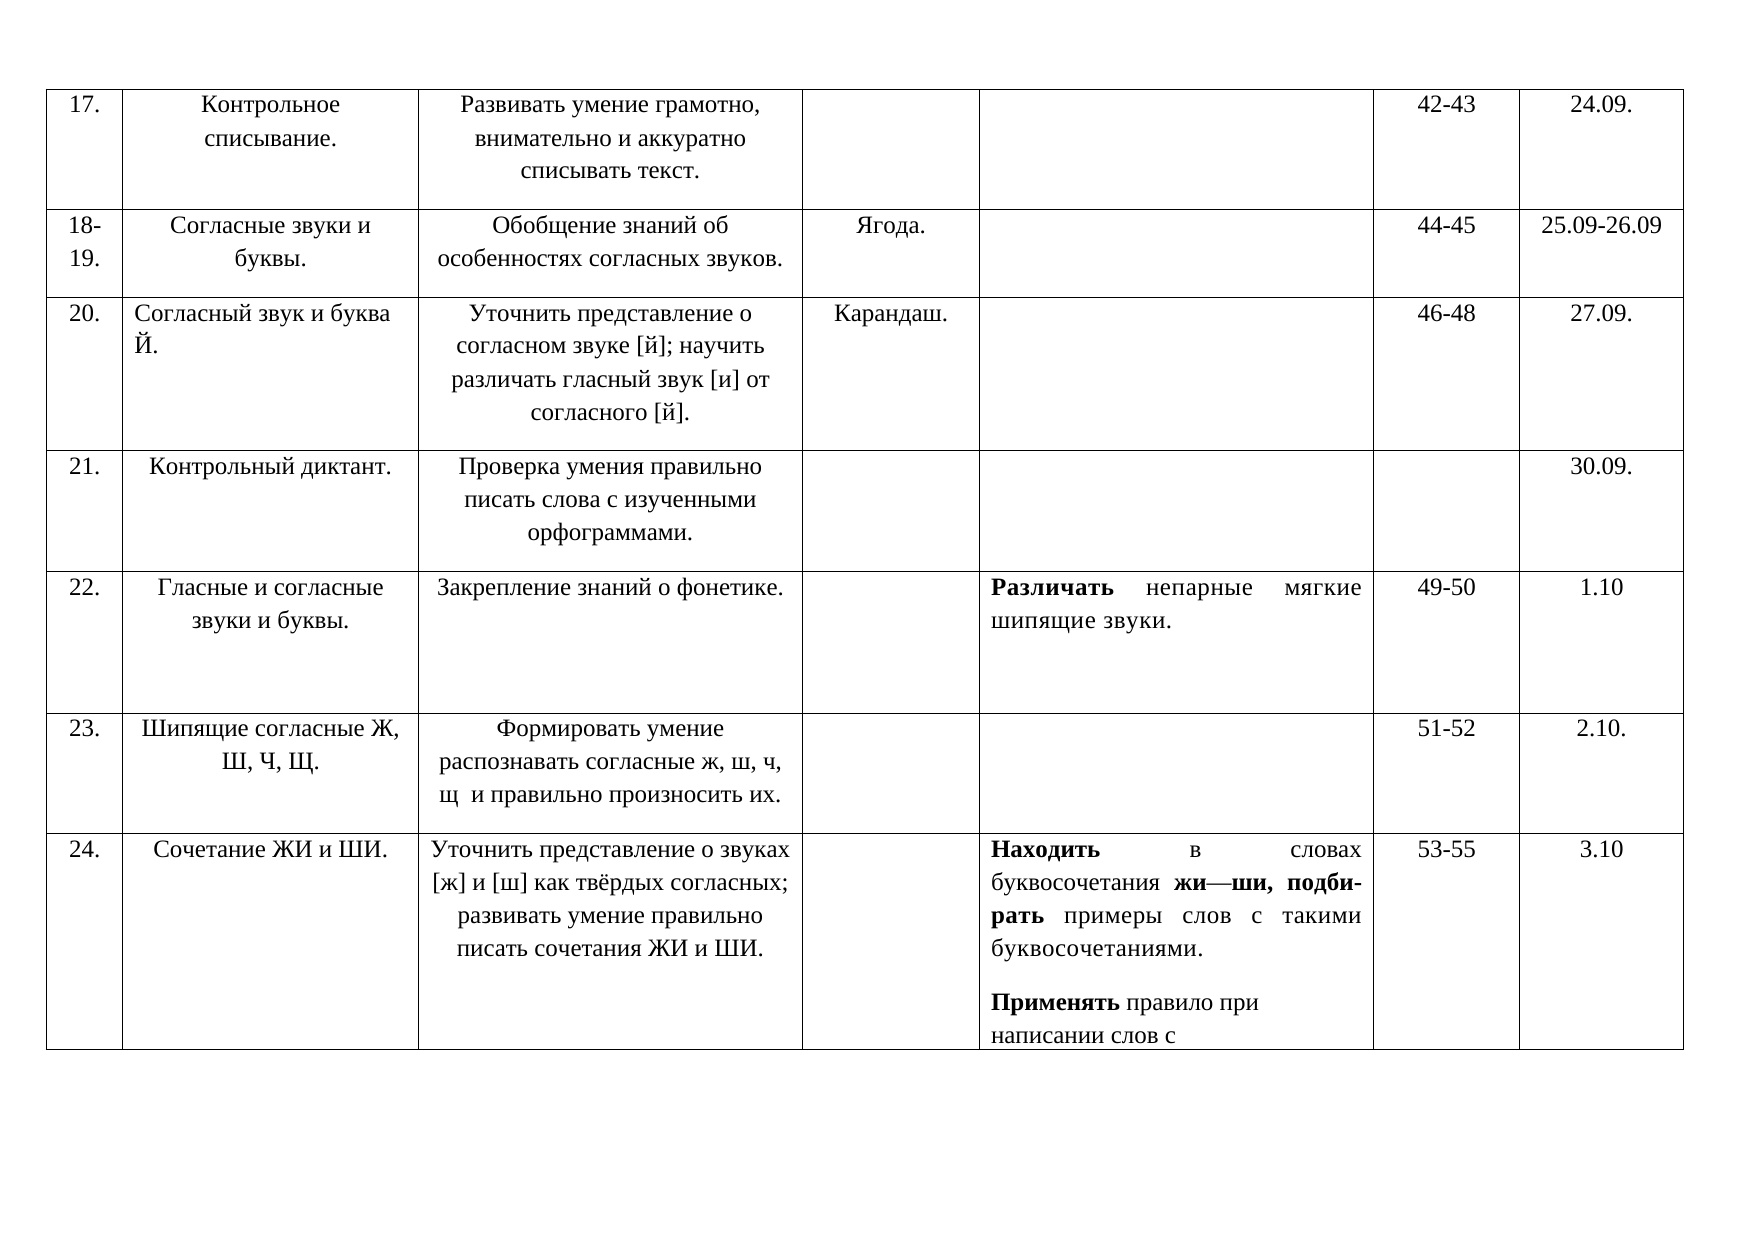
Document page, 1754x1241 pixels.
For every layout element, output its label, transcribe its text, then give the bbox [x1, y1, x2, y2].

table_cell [419, 834, 802, 1049]
table_cell Согласный звук и буква Й. [123, 298, 418, 450]
table_cell Формировать умение распознавать согласные ж, ш, ч, щ и правильно произносить их. [419, 714, 802, 833]
table_cell Закрепление знаний о фонетике. [419, 572, 802, 712]
table_cell 46-48 [1374, 298, 1519, 450]
table_cell Гласные и согласные звуки и буквы. [123, 572, 418, 712]
table_cell 23. [47, 714, 122, 833]
table_cell [980, 451, 1373, 571]
table_cell [980, 714, 1373, 833]
table_cell 21. [47, 451, 122, 571]
table_cell [980, 210, 1373, 297]
table_cell Различать непарные мягкие шипящие звуки. [980, 572, 1373, 712]
table_cell 3.10 [1520, 834, 1683, 1049]
table_cell Сочетание ЖИ и ШИ. [123, 834, 418, 1049]
table_cell 53-55 [1374, 834, 1519, 1049]
table_cell 49-50 [1374, 572, 1519, 712]
table_cell [980, 90, 1373, 209]
table_cell 1.10 [1520, 572, 1683, 712]
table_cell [980, 834, 1373, 1049]
table_cell Развивать умение грамотно, внимательно и аккуратно списывать текст. [419, 90, 802, 209]
table_cell 18-19. [47, 210, 122, 297]
table_cell 20. [47, 298, 122, 450]
table_cell 44-45 [1374, 210, 1519, 297]
table_cell [803, 90, 979, 209]
table_cell Уточнить представление о согласном звуке [й]; научить различать гласный звук [и] от согласного [й]. [419, 298, 802, 450]
table_cell 51-52 [1374, 714, 1519, 833]
table_cell Контрольный диктант. [123, 451, 418, 571]
table_cell 25.09-26.09 [1520, 210, 1683, 297]
table_cell [1374, 451, 1519, 571]
table_cell Карандаш. [803, 298, 979, 450]
table_cell Ягода. [803, 210, 979, 297]
table_cell 17. [47, 90, 122, 209]
table_cell Шипящие согласные Ж, Ш, Ч, Щ. [123, 714, 418, 833]
table_cell 2.10. [1520, 714, 1683, 833]
table_cell [803, 714, 979, 833]
table_cell [803, 451, 979, 571]
table_cell [803, 572, 979, 712]
table_cell 42-43 [1374, 90, 1519, 209]
table_cell [803, 834, 979, 1049]
table_cell [980, 298, 1373, 450]
table_cell Согласные звуки и буквы. [123, 210, 418, 297]
table_cell 30.09. [1520, 451, 1683, 571]
table_cell 22. [47, 572, 122, 712]
table_cell 24. [47, 834, 122, 1049]
table_cell 24.09. [1520, 90, 1683, 209]
table_cell Обобщение знаний об особенностях согласных звуков. [419, 210, 802, 297]
table_cell Контрольное списывание. [123, 90, 418, 209]
table_cell 27.09. [1520, 298, 1683, 450]
table_cell Проверка умения правильно писать слова с изученными орфограммами. [419, 451, 802, 571]
